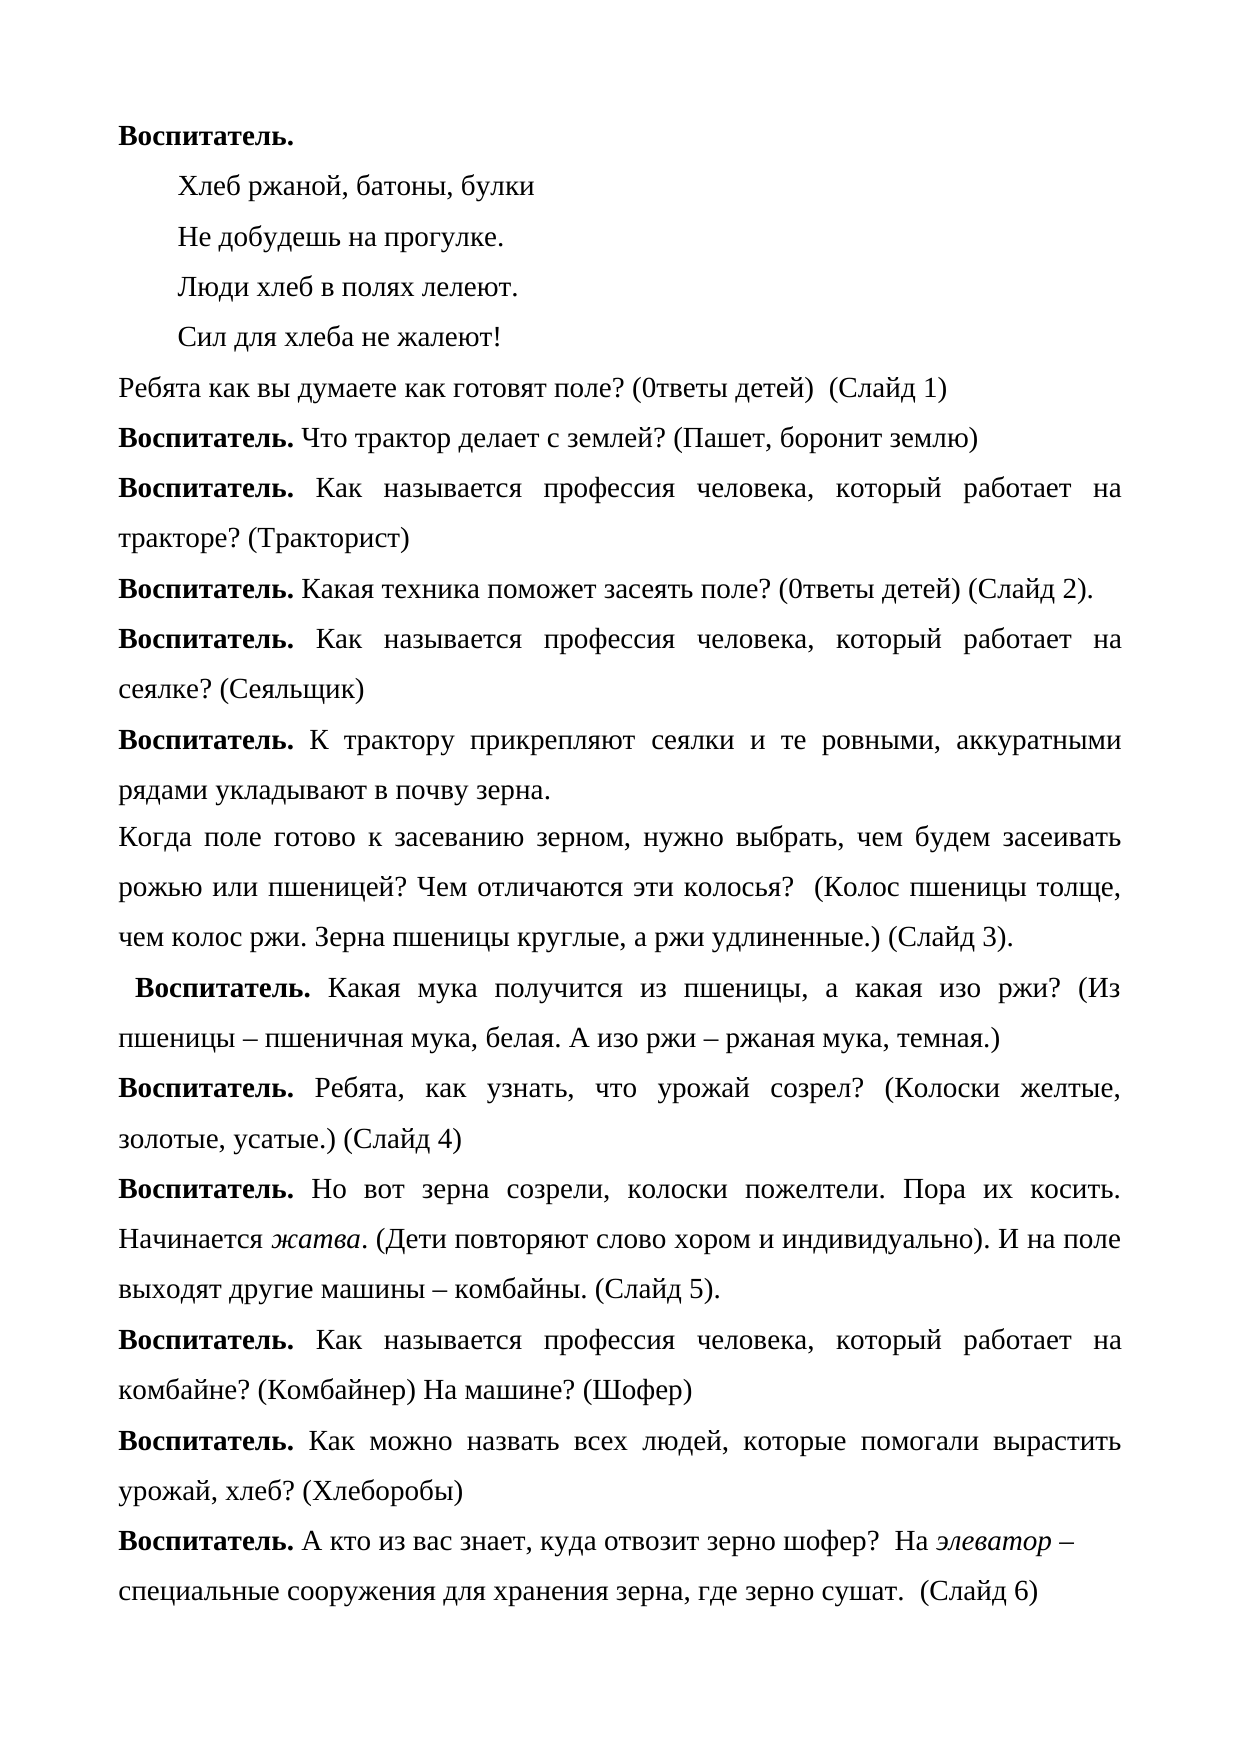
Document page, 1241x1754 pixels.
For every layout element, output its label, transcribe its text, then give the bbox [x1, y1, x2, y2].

text Сил для хлеба не жалеют! [118, 319, 1122, 353]
text Воспитатель. Но вот зерна созрели, колоски пожелтели. Пора их косить. Начинается жатва. (Дети повторяют слово хором и индивидуально). И на поле выходят другие машины – комбайны. (Слайд 5). [118, 1171, 1122, 1305]
text Не добудешь на прогулке. [118, 219, 1122, 252]
text Воспитатель. Как можно назвать всех людей, которые помогали вырастить урожай, хлеб? (Хлеборобы) [118, 1423, 1122, 1506]
text Воспитатель. Как называется профессия человека, который работает на комбайне? (Комбайнер) На машине? (Шофер) [118, 1322, 1122, 1406]
text Хлеб ржаной, батоны, булки [118, 168, 1122, 202]
text Воспитатель. Что трактор делает с землей? (Пашет, боронит землю) [118, 420, 1122, 453]
text Люди хлеб в полях лелеют. [118, 269, 1122, 303]
table_header Воспитатель. К трактору прикрепляют сеялки и те ровными, аккуратными рядами укладывают в почву зерна. [118, 722, 1226, 819]
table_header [118, 1523, 1137, 1620]
text Воспитатель. Ребята, как узнать, что урожай созрел? (Колоски желтые, золотые, усатые.) (Слайд 4) [118, 1070, 1122, 1154]
text Воспитатель. Как называется профессия человека, который работает на тракторе? (Тракторист) [118, 470, 1122, 554]
text Воспитатель. [118, 118, 1122, 152]
text Воспитатель. Как называется профессия человека, который работает на сеялке? (Сеяльщик) [118, 621, 1122, 705]
text Воспитатель. Какая техника поможет засеять поле? (0тветы детей) (Слайд 2). [118, 571, 1122, 604]
text Ребята как вы думаете как готовят поле? (0тветы детей) (Слайд 1) [118, 370, 1122, 403]
text Воспитатель. Какая мука получится из пшеницы, а какая изо ржи? (Из пшеницы – пшеничная мука, белая. А изо ржи – ржаная мука, темная.) [118, 970, 1122, 1054]
text Когда поле готово к засеванию зерном, нужно выбрать, чем будем засеивать рожью или пшеницей? Чем отличаются эти колосья? (Колос пшеницы толще, чем колос ржи. Зерна пшеницы круглые, а ржи удлиненные.) (Слайд 3). [118, 819, 1122, 953]
